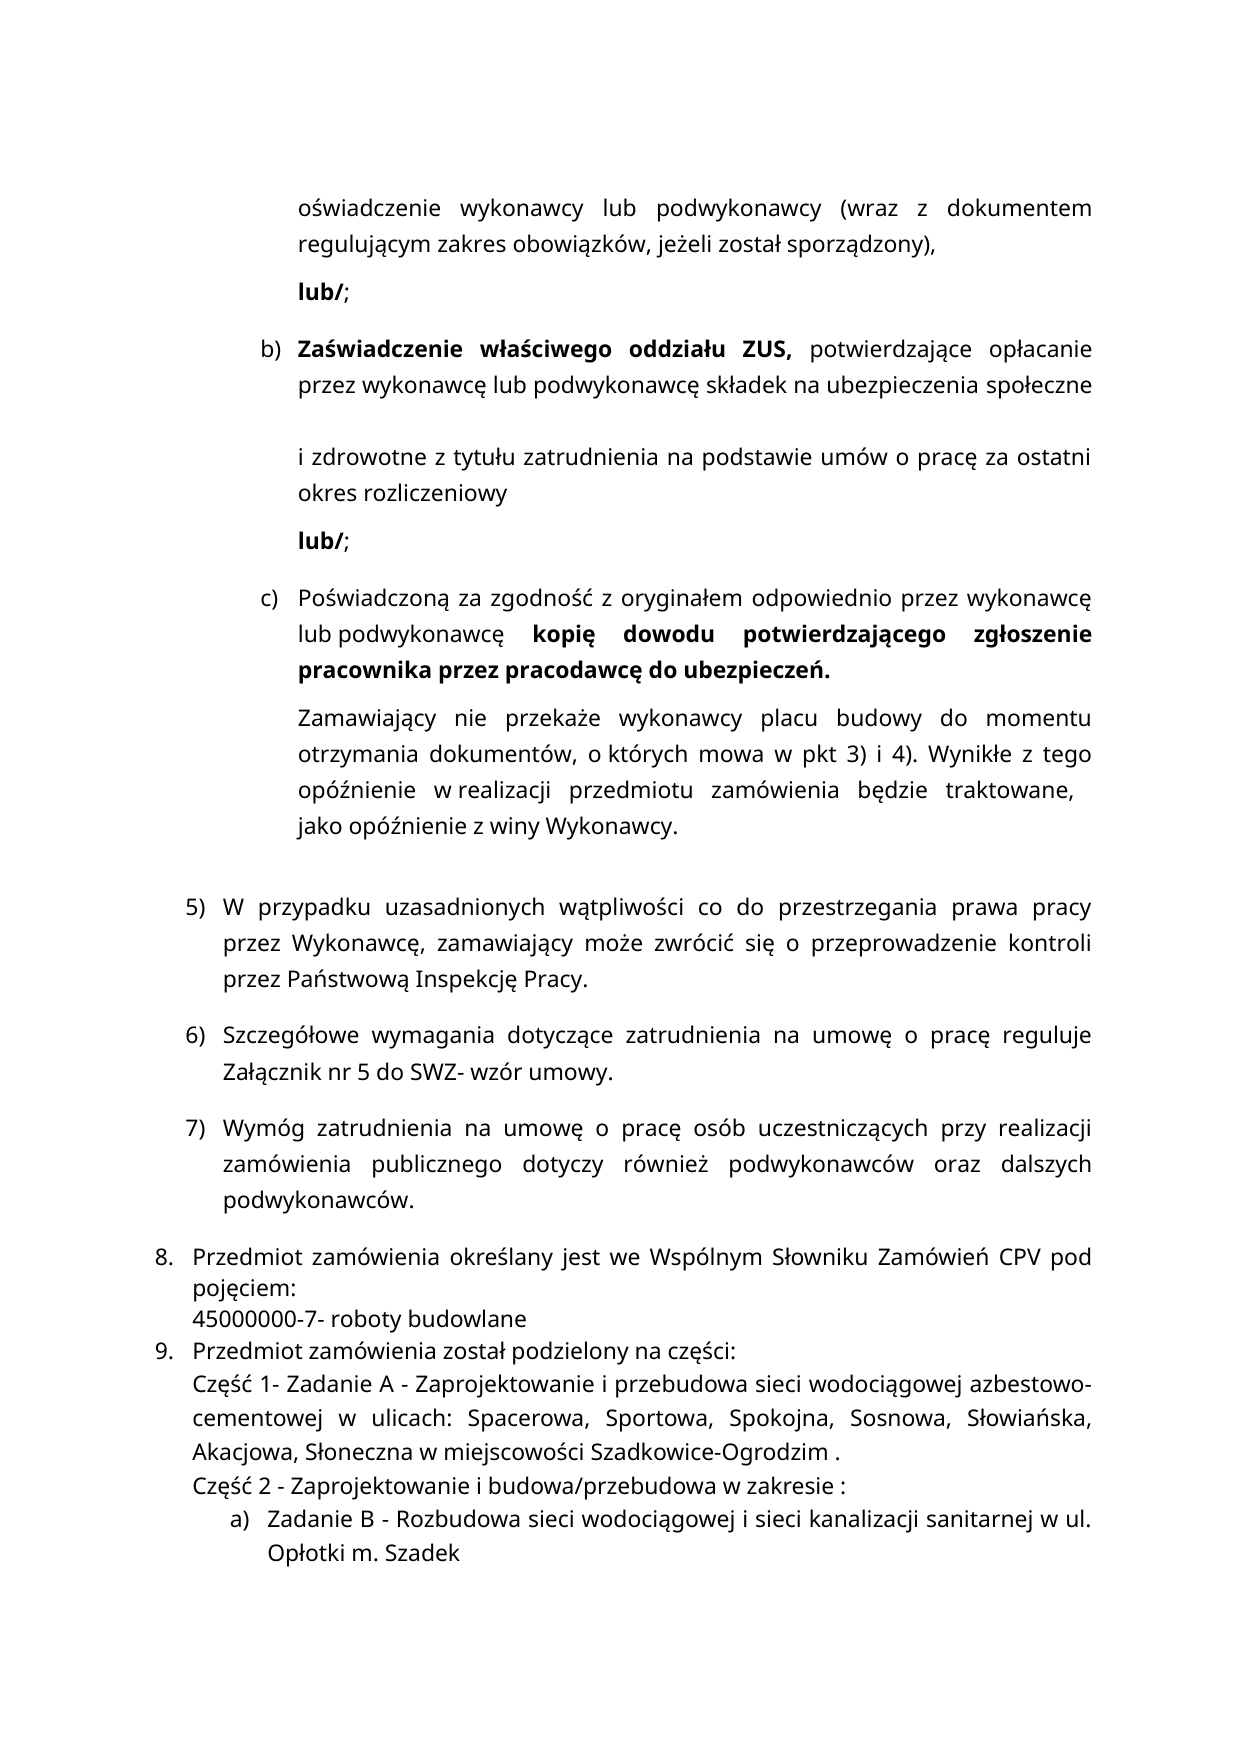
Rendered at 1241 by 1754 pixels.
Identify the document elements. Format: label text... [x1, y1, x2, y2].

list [260, 192, 1093, 259]
list Zaświadczenie właściwego oddziału ZUS, potwierdzające opłacanie przez wykonawcę lub podwykonawcę składek na ubezpieczenia społeczne i zdrowotne z tytułu zatrudnienia na podstawie umów o pracę za ostatni okres rozliczeniowy [260, 333, 1093, 508]
list Przedmiot zamówienia został podzielony na części: [154, 1334, 1093, 1366]
list Szczegółowe wymagania dotyczące zatrudnienia na umowę o pracę reguluje Załącznik nr 5 do SWZ- wzór umowy. [185, 1019, 1093, 1087]
text 45000000-7- roboty budowlane [192, 1303, 1093, 1334]
list W przypadku uzasadnionych wątpliwości co do przestrzegania prawa pracy przez Wykonawcę, zamawiający może zwrócić się o przeprowadzenie kontroli przez Państwową Inspekcję Pracy. [185, 891, 1093, 994]
text lub/; [298, 276, 1093, 308]
text lub/; [298, 525, 1093, 557]
list Poświadczoną za zgodność z oryginałem odpowiednio przez wykonawcę lub podwykonawcę kopię dowodu potwierdzającego zgłoszenie pracownika przez pracodawcę do ubezpieczeń. [260, 582, 1093, 685]
list Wymóg zatrudnienia na umowę o pracę osób uczestniczących przy realizacji zamówienia publicznego dotyczy również podwykonawców oraz dalszych podwykonawców. [185, 1112, 1093, 1215]
list Część 2 - Zaprojektowanie i budowa/przebudowa w zakresie : [192, 1469, 1093, 1501]
list Część 1- Zadanie A - Zaprojektowanie i przebudowa sieci wodociągowej azbestowo-cementowej w ulicach: Spacerowa, Sportowa, Spokojna, Sosnowa, Słowiańska, Akacjowa, Słoneczna w miejscowości Szadkowice-Ogrodzim . [192, 1368, 1093, 1467]
list Przedmiot zamówienia określany jest we Wspólnym Słowniku Zamówień CPV pod pojęciem: [154, 1241, 1093, 1303]
list Zadanie B - Rozbudowa sieci wodociągowej i sieci kanalizacji sanitarnej w ul. Opłotki m. Szadek [229, 1503, 1093, 1568]
text Zamawiający nie przekaże wykonawcy placu budowy do momentu otrzymania dokumentów, o których mowa w pkt 3) i 4). Wynikłe z tego opóźnienie w realizacji przedmiotu zamówienia będzie traktowane, jako opóźnienie z winy Wykonawcy. [298, 702, 1093, 841]
